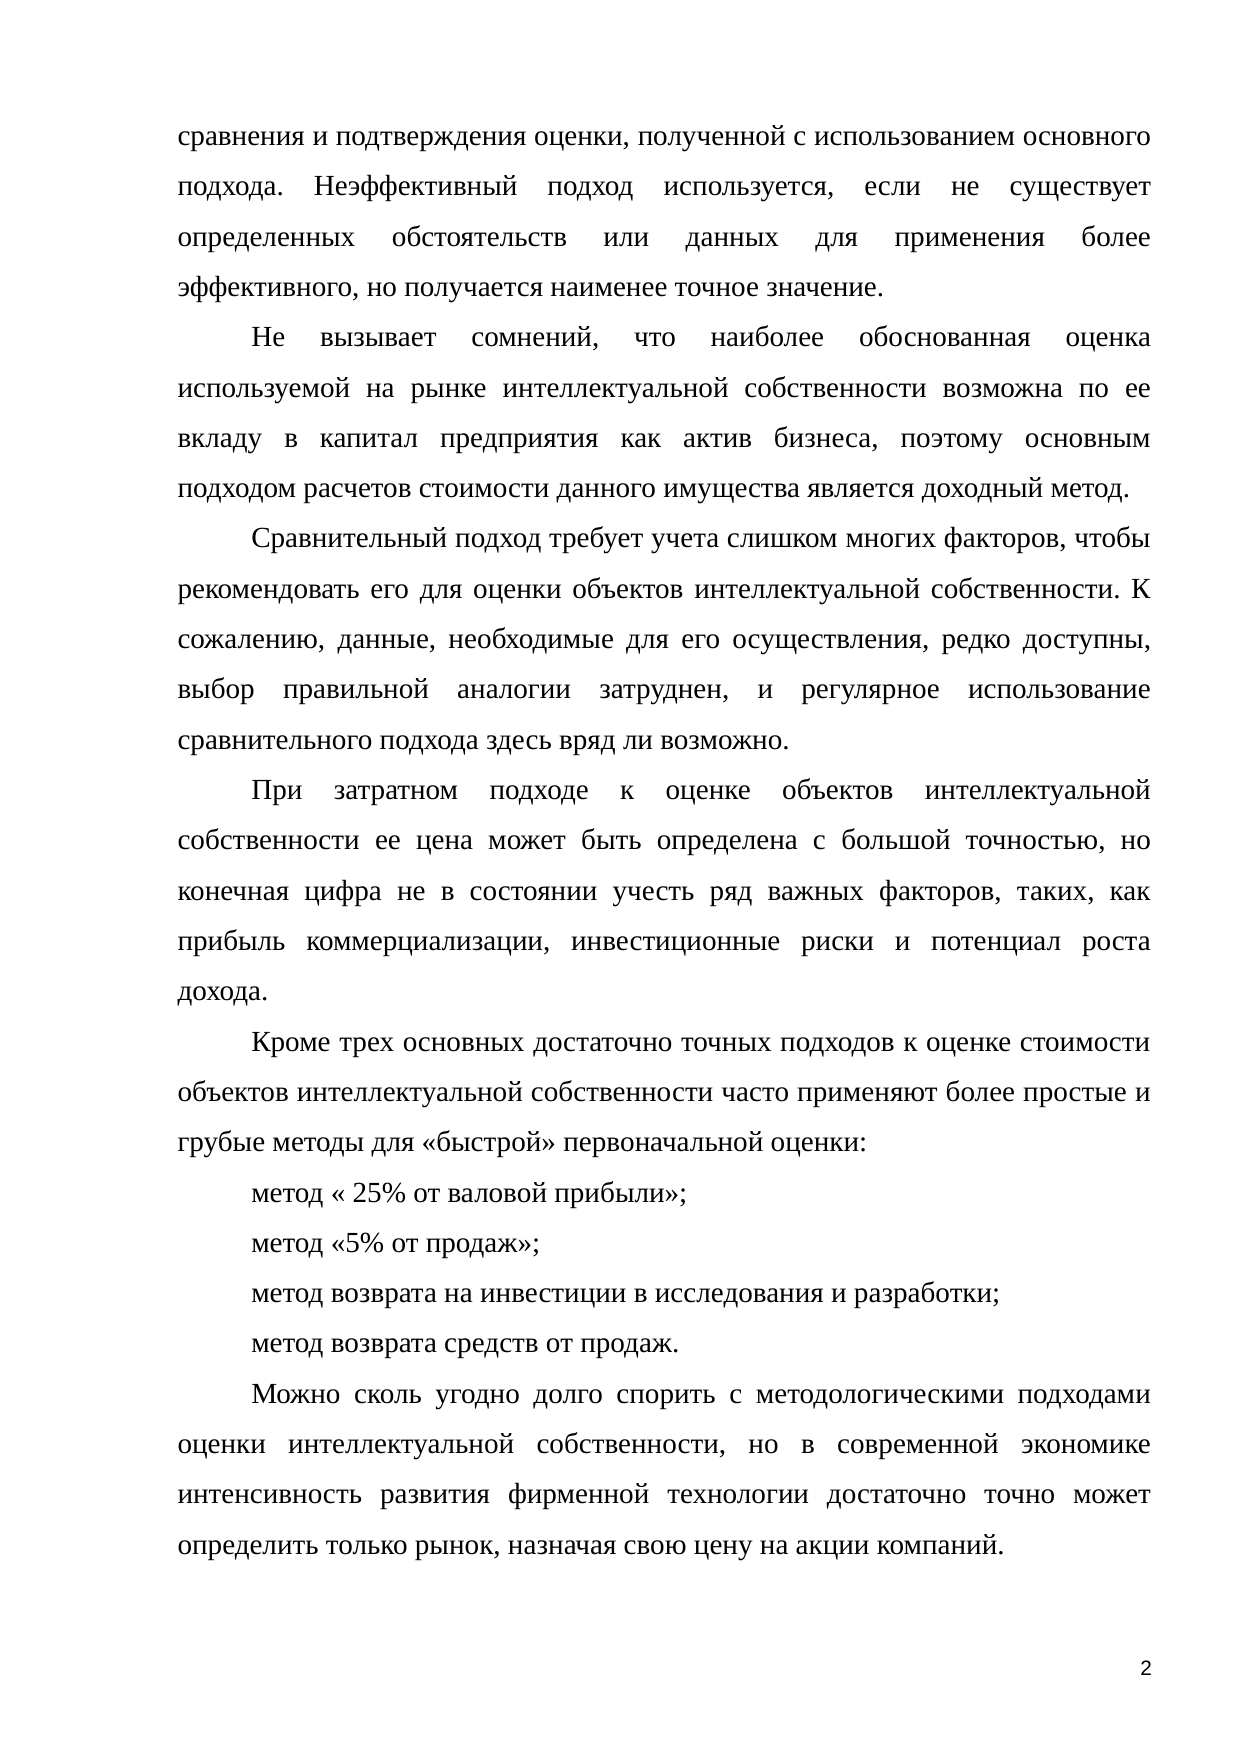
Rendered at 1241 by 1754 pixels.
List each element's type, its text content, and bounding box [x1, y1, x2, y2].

text Сравнительный подход требует учета слишком многих факторов, чтобы рекомендовать его для оценки объектов интеллектуальной собственности. К сожалению, данные, необходимые для его осуществления, редко доступны, выбор правильной аналогии затруднен, и регулярное использование сравнительного подхода здесь вряд ли возможно. [177, 521, 1152, 755]
text метод возврата на инвестиции в исследования и разработки; [177, 1275, 1152, 1309]
text метод « 25% от валовой прибыли»; [177, 1175, 1152, 1208]
text Не вызывает сомнений, что наиболее обоснованная оценка используемой на рынке интеллектуальной собственности возможна по ее вкладу в капитал предприятия как актив бизнеса, поэтому основным подходом расчетов стоимости данного имущества является доходный метод. [177, 319, 1152, 504]
text Можно сколь угодно долго спорить с методологическими подходами оценки интеллектуальной собственности, но в современной экономике интенсивность развития фирменной технологии достаточно точно может определить только рынок, назначая свою цену на акции компаний. [177, 1376, 1152, 1560]
text метод «5% от продаж»; [177, 1225, 1152, 1258]
text Кроме трех основных достаточно точных подходов к оценке стоимости объектов интеллектуальной собственности часто применяют более простые и грубые методы для «быстрой» первоначальной оценки: [177, 1024, 1152, 1158]
text При затратном подходе к оценке объектов интеллектуальной собственности ее цена может быть определена с большой точностью, но конечная цифра не в состоянии учесть ряд важных факторов, таких, как прибыль коммерциализации, инвестиционные риски и потенциал роста дохода. [177, 772, 1152, 1007]
text метод возврата средств от продаж. [177, 1326, 1152, 1359]
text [177, 118, 1152, 303]
